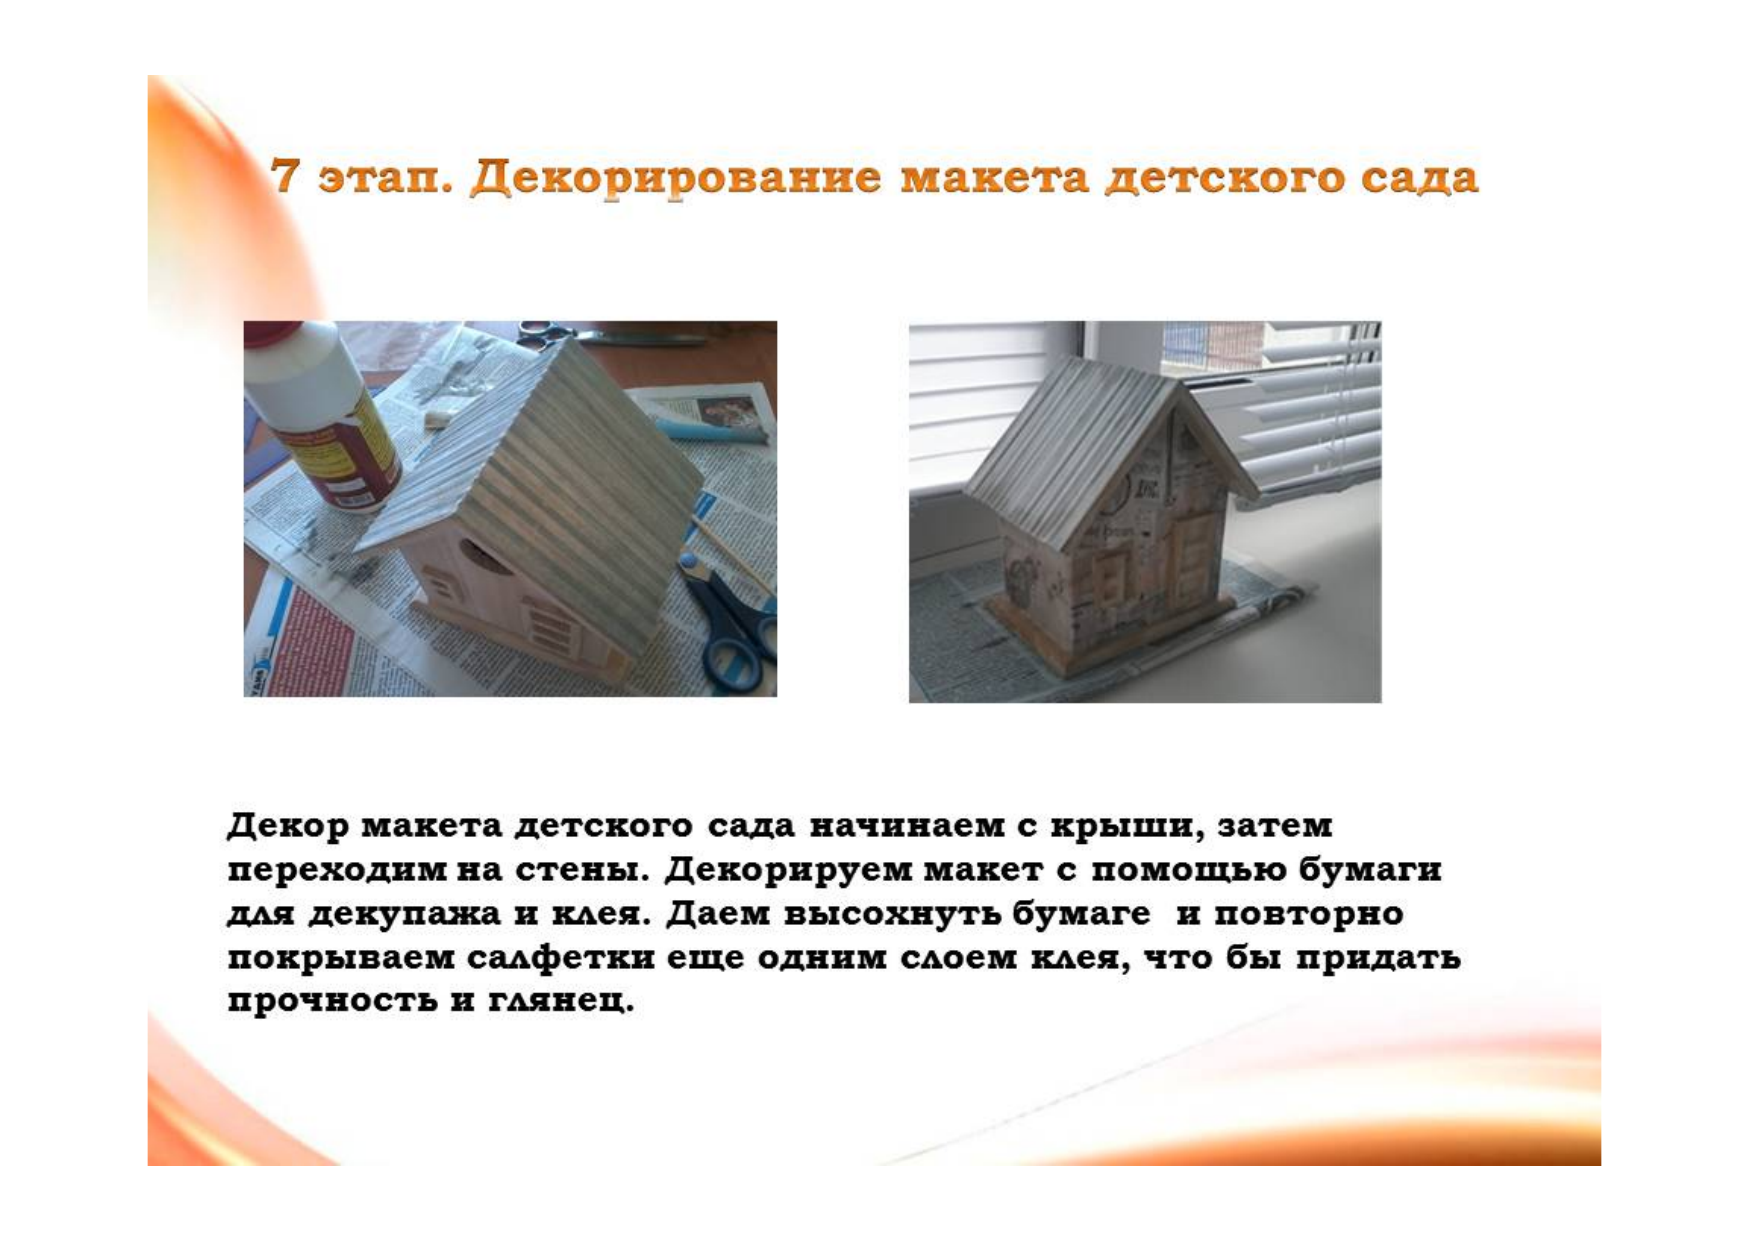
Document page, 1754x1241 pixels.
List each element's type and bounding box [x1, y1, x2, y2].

picture [147, 75, 1602, 1166]
